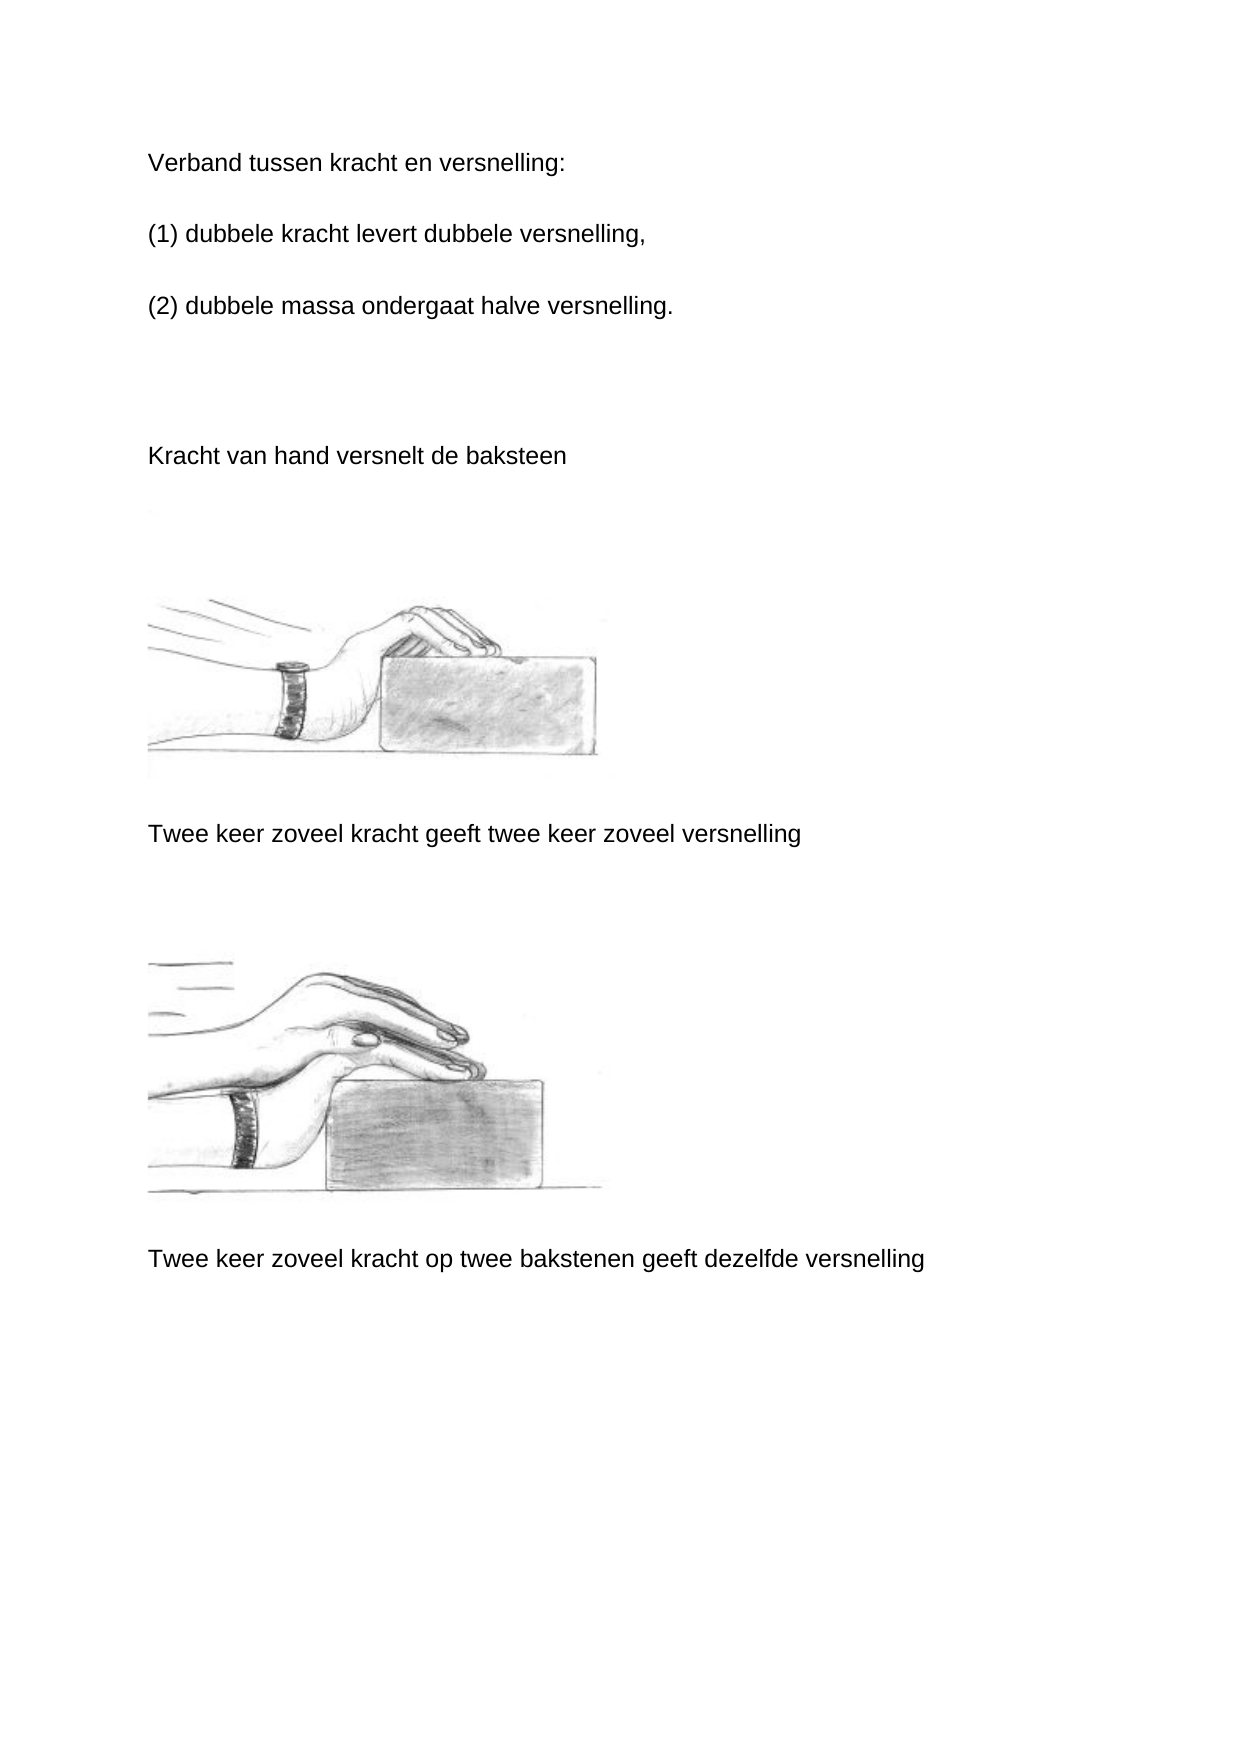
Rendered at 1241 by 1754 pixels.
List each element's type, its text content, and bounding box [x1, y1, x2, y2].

text Twee keer zoveel kracht op twee bakstenen geeft dezelfde versnelling [148, 1244, 1093, 1272]
text Verband tussen kracht en versnelling: [148, 148, 1093, 176]
text Twee keer zoveel kracht geeft twee keer zoveel versnelling [148, 819, 1093, 848]
text Kracht van hand versnelt de baksteen [148, 441, 1093, 469]
picture [147, 888, 617, 1204]
text (2) dubbele massa ondergaat halve versnelling. [148, 291, 1093, 320]
picture [147, 510, 617, 779]
text (1) dubbele kracht levert dubbele versnelling, [148, 219, 1093, 248]
